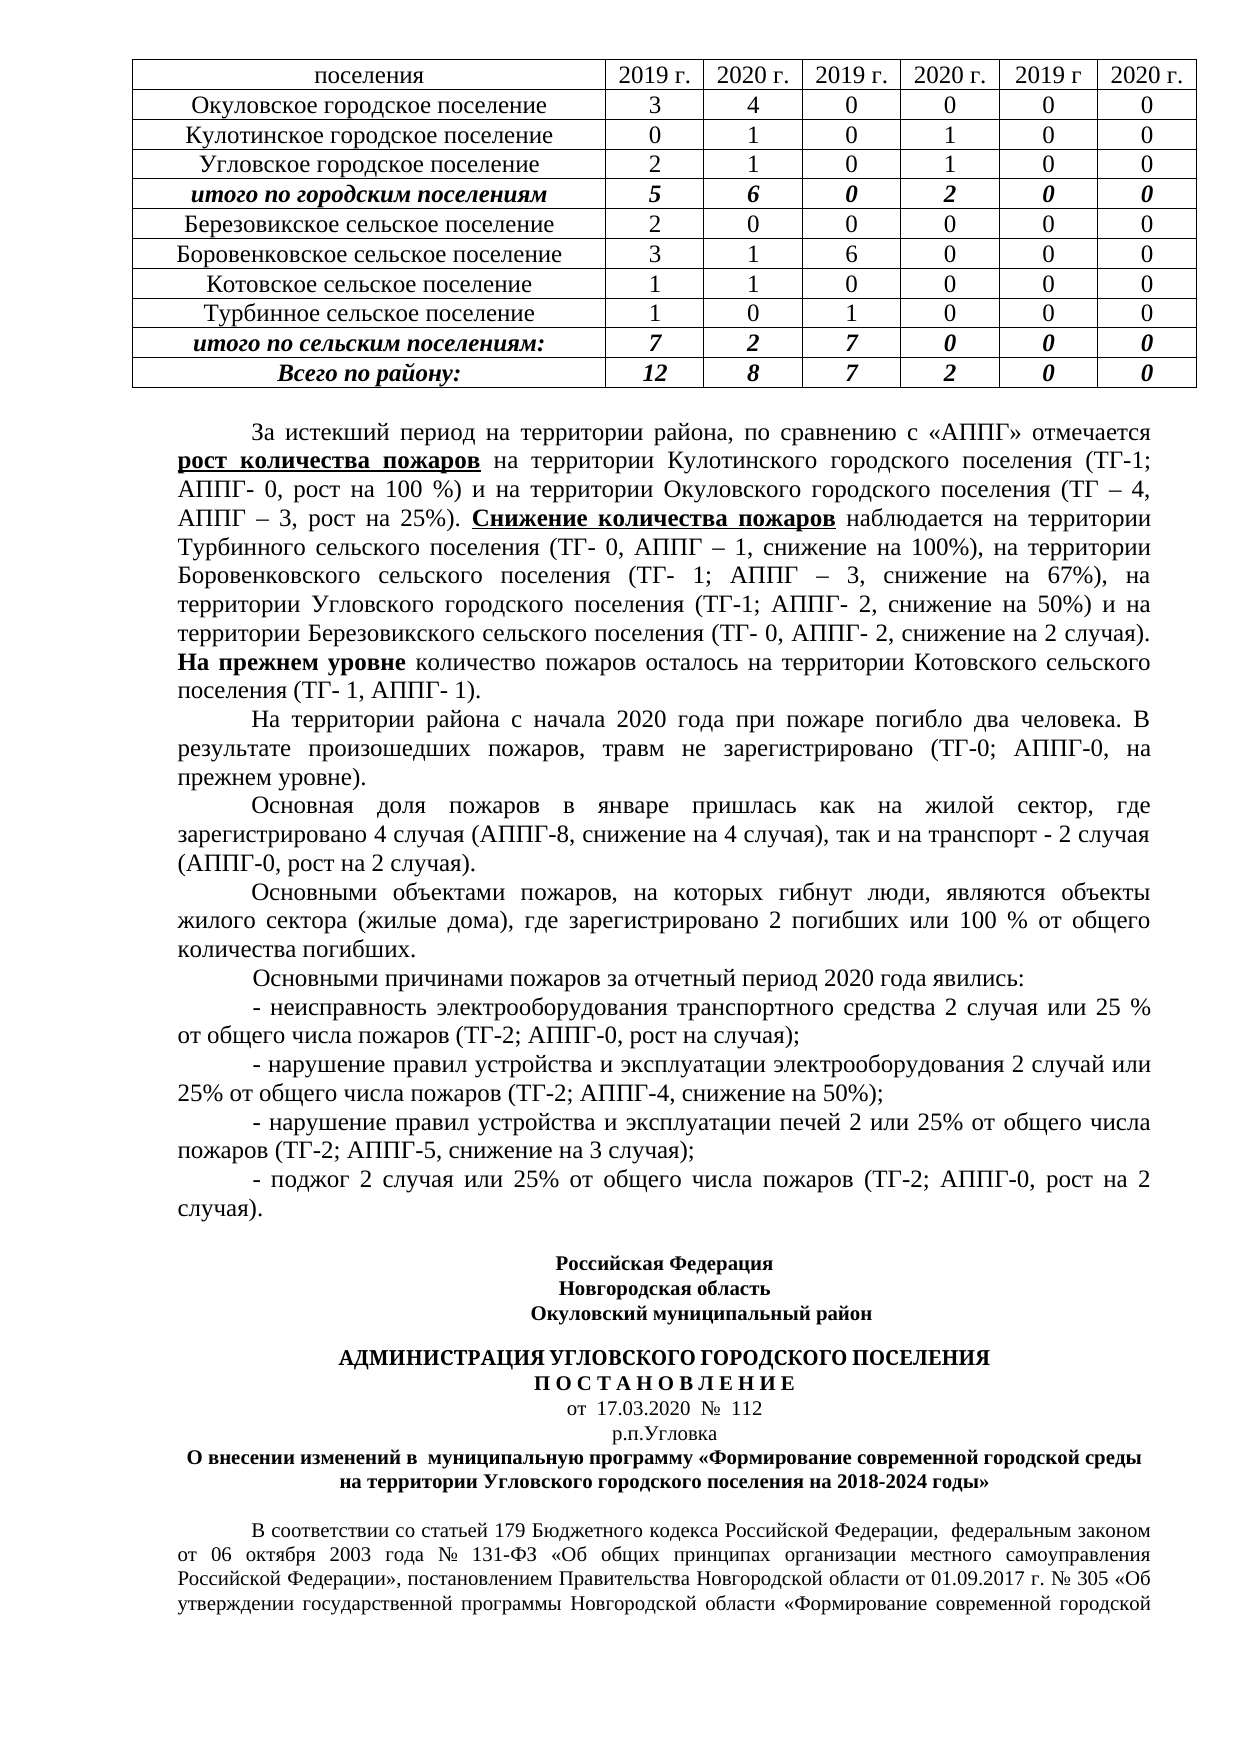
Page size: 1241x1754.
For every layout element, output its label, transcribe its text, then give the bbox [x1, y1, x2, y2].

text П О С Т А Н О В Л Е Н И Е [177, 1370, 1152, 1395]
table_cell 0 [1098, 328, 1196, 357]
text На территории района с начала 2020 года при пожаре погибло два человека. В результате произошедших пожаров, травм не зарегистрировано (ТГ-0; АППГ-0, на прежнем уровне). [177, 704, 1152, 790]
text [177, 1518, 1152, 1614]
subtitle АДМИНИСТРАЦИЯ УГЛОВСКОГО ГОРОДСКОГО ПОСЕЛЕНИЯ [177, 1346, 1152, 1370]
table_cell 0 [1098, 299, 1196, 327]
table_cell Угловское городское поселение [133, 150, 605, 178]
table_cell 7 [606, 328, 703, 357]
table_cell 2020 г. [704, 60, 802, 89]
table_cell 2019 г. [606, 60, 703, 89]
table_cell 0 [1000, 358, 1097, 387]
table_cell 0 [1000, 90, 1097, 119]
table_cell 0 [901, 328, 999, 357]
table_cell 1 [606, 299, 703, 327]
table_cell Котовское сельское поселение [133, 269, 605, 297]
table_cell 0 [1000, 120, 1097, 148]
table_cell 2019 г [1000, 60, 1097, 89]
table_cell 0 [1098, 358, 1196, 387]
text - нарушение правил устройства и эксплуатации печей 2 или 25% от общего числа пожаров (ТГ-2; АППГ-5, снижение на 3 случая); [177, 1107, 1152, 1164]
table_cell 6 [704, 179, 802, 208]
table_cell 0 [803, 120, 900, 148]
table_cell 3 [606, 239, 703, 268]
table_cell 7 [803, 358, 900, 387]
table_cell 2 [901, 358, 999, 387]
table_cell Окуловское городское поселение [133, 90, 605, 119]
table_cell 1 [704, 239, 802, 268]
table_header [133, 60, 605, 89]
table_cell 0 [901, 299, 999, 327]
table_cell 0 [901, 209, 999, 238]
table_cell 0 [704, 299, 802, 327]
table_cell 1 [803, 299, 900, 327]
table_cell 0 [803, 209, 900, 238]
table_cell 8 [704, 358, 802, 387]
text Основными причинами пожаров за отчетный период 2020 года явились: [177, 963, 1152, 992]
table_cell 1 [704, 269, 802, 297]
table_cell Боровенковское сельское поселение [133, 239, 605, 268]
text - неисправность электрооборудования транспортного средства 2 случая или 25 % от общего числа пожаров (ТГ-2; АППГ-0, рост на случая); [177, 992, 1152, 1049]
text - нарушение правил устройства и эксплуатации электрооборудования 2 случай или 25% от общего числа пожаров (ТГ-2; АППГ-4, снижение на 50%); [177, 1049, 1152, 1107]
table_cell 1 [606, 269, 703, 297]
table_cell 0 [803, 150, 900, 178]
table_cell Кулотинское городское поселение [133, 120, 605, 148]
table_cell 3 [606, 90, 703, 119]
text - поджог 2 случая или 25% от общего числа пожаров (ТГ-2; АППГ-0, рост на 2 случая). [177, 1164, 1152, 1222]
table_cell 0 [1000, 150, 1097, 178]
table_cell 2020 г. [1098, 60, 1196, 89]
table_cell 2 [901, 179, 999, 208]
text Основными объектами пожаров, на которых гибнут люди, являются объекты жилого сектора (жилые дома), где зарегистрировано 2 погибших или 100 % от общего количества погибших. [177, 877, 1152, 963]
table_cell 0 [1000, 299, 1097, 327]
table_cell Всего по району: [133, 358, 605, 387]
table_cell 0 [1000, 328, 1097, 357]
table_cell 0 [1000, 179, 1097, 208]
table_cell 0 [803, 90, 900, 119]
table_cell 1 [704, 120, 802, 148]
table_cell 2 [606, 209, 703, 238]
table_cell 0 [1098, 239, 1196, 268]
table_cell итого по городским поселениям [133, 179, 605, 208]
text О внесении изменений в муниципальную программу «Формирование современной городской среды на территории Угловского городского поселения на 2018-2024 годы» [177, 1445, 1152, 1493]
table_cell Березовикское сельское поселение [133, 209, 605, 238]
table_cell 7 [803, 328, 900, 357]
text Российская Федерация [177, 1250, 1152, 1275]
table_cell 2 [704, 328, 802, 357]
text от 17.03.2020 № 112 [177, 1395, 1152, 1420]
table_cell 0 [606, 120, 703, 148]
table_cell 0 [1098, 150, 1196, 178]
table_cell 1 [901, 120, 999, 148]
text р.п.Угловка [177, 1420, 1152, 1445]
table_cell 2019 г. [803, 60, 900, 89]
text Окуловский муниципальный район [177, 1300, 1152, 1325]
text Основная доля пожаров в январе пришлась как на жилой сектор, где зарегистрировано 4 случая (АППГ-8, снижение на 4 случая), так и на транспорт - 2 случая (АППГ-0, рост на 2 случая). [177, 790, 1152, 877]
table_cell 0 [704, 209, 802, 238]
table_cell 0 [1098, 209, 1196, 238]
table_cell 0 [901, 239, 999, 268]
table_cell 2020 г. [901, 60, 999, 89]
table_cell 6 [803, 239, 900, 268]
table_cell 0 [901, 90, 999, 119]
table_cell 0 [1000, 239, 1097, 268]
table_cell 0 [1000, 269, 1097, 297]
table_cell 1 [704, 150, 802, 178]
table_cell 1 [901, 150, 999, 178]
table_cell 5 [606, 179, 703, 208]
table_cell 0 [1098, 269, 1196, 297]
table_cell 4 [704, 90, 802, 119]
table_cell 12 [606, 358, 703, 387]
table_cell 0 [1098, 179, 1196, 208]
table_cell 2 [606, 150, 703, 178]
text Новгородская область [177, 1275, 1152, 1300]
text За истекший период на территории района, по сравнению с «АППГ» отмечается рост количества пожаров на территории Кулотинского городского поселения (ТГ-1; АППГ- 0, рост на 100 %) и на территории Окуловского городского поселения (ТГ – 4, АППГ – 3, рост на 25%). Снижение количества пожаров наблюдается на территории Турбинного сельского поселения (ТГ- 0, АППГ – 1, снижение на 100%), на территории Боровенковского сельского поселения (ТГ- 1; АППГ – 3, снижение на 67%), на территории Угловского городского поселения (ТГ-1; АППГ- 2, снижение на 50%) и на территории Березовикского сельского поселения (ТГ- 0, АППГ- 2, снижение на 2 случая). На прежнем уровне количество пожаров осталось на территории Котовского сельского поселения (ТГ- 1, АППГ- 1). [177, 417, 1152, 704]
table_cell 0 [803, 179, 900, 208]
table_cell 0 [1098, 90, 1196, 119]
table_cell итого по сельским поселениям: [133, 328, 605, 357]
table_cell 0 [1000, 209, 1097, 238]
table_cell 0 [803, 269, 900, 297]
table_cell 0 [901, 269, 999, 297]
table_cell 0 [1098, 120, 1196, 148]
table_cell Турбинное сельское поселение [133, 299, 605, 327]
